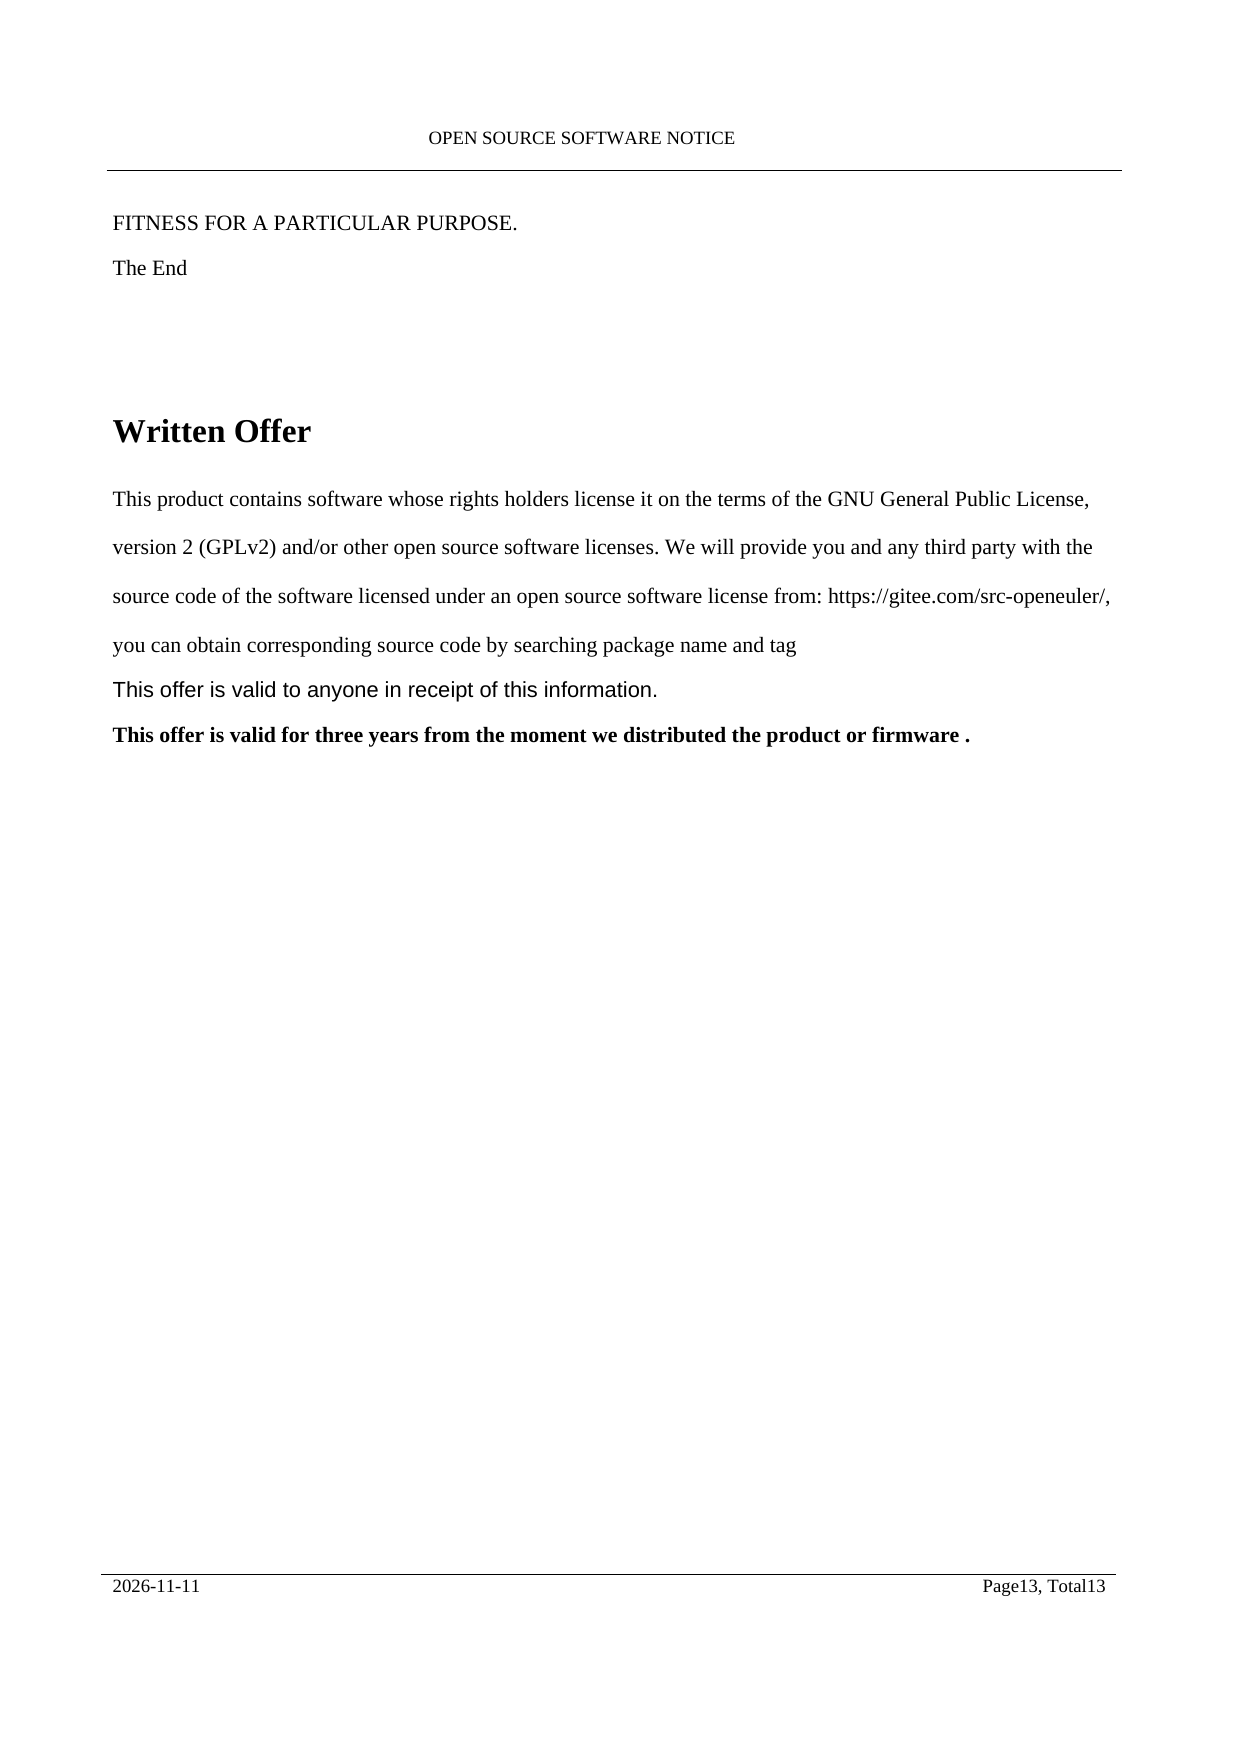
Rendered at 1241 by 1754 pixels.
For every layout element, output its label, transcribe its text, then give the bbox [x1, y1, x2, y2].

text The End [112, 251, 1128, 381]
text This product contains software whose rights holders license it on the terms of the GNU General Public License, version 2 (GPLv2) and/or other open source software licenses. We will provide you and any third party with the source code of the software licensed under an open source software license from: https://gitee.com/src-openeuler/, you can obtain corresponding source code by searching package name and tag [112, 482, 1128, 661]
text Written Offer [112, 398, 1128, 463]
text This offer is valid for three years from the moment we distributed the product or firmware . [112, 718, 1128, 751]
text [112, 206, 1128, 239]
text This offer is valid to anyone in receipt of this information. [112, 673, 1128, 706]
